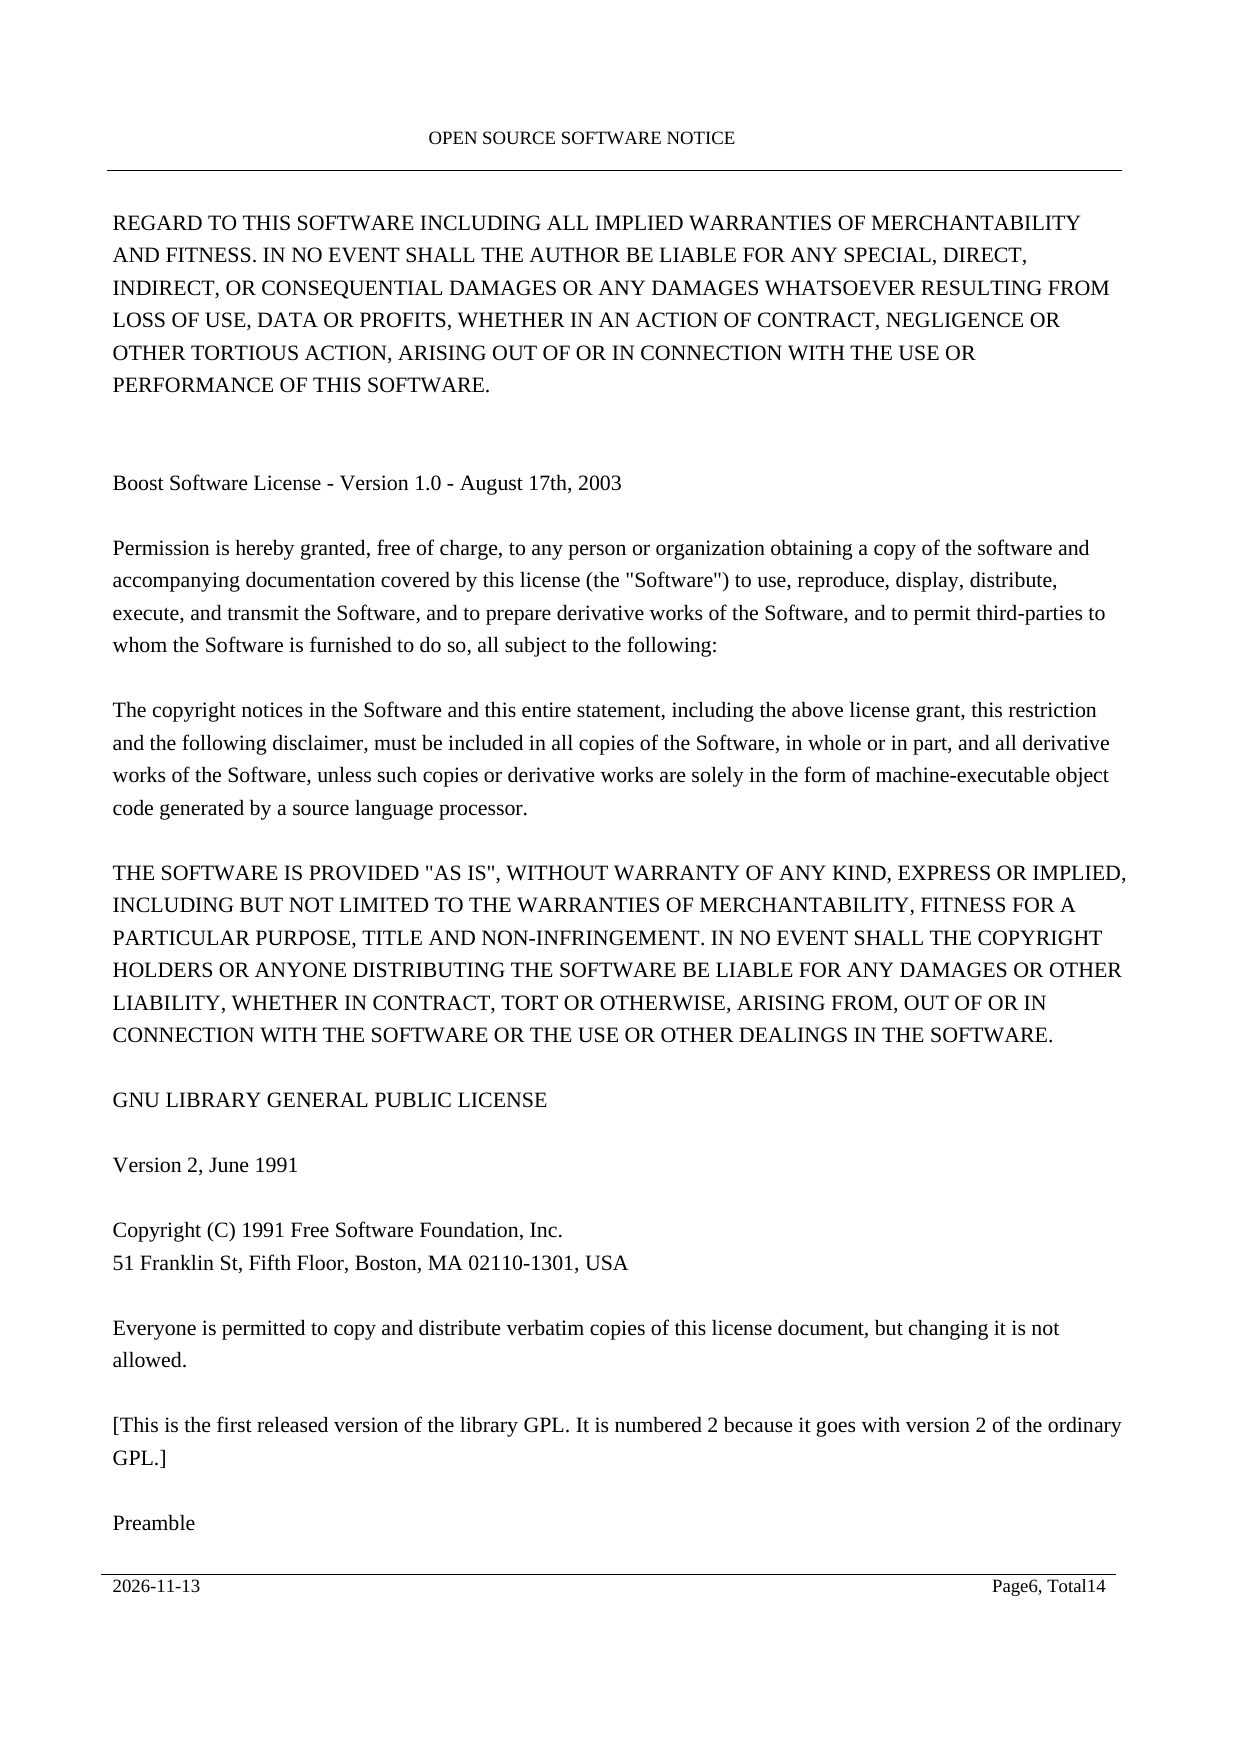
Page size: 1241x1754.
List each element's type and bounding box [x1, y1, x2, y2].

text [112, 206, 1128, 1539]
